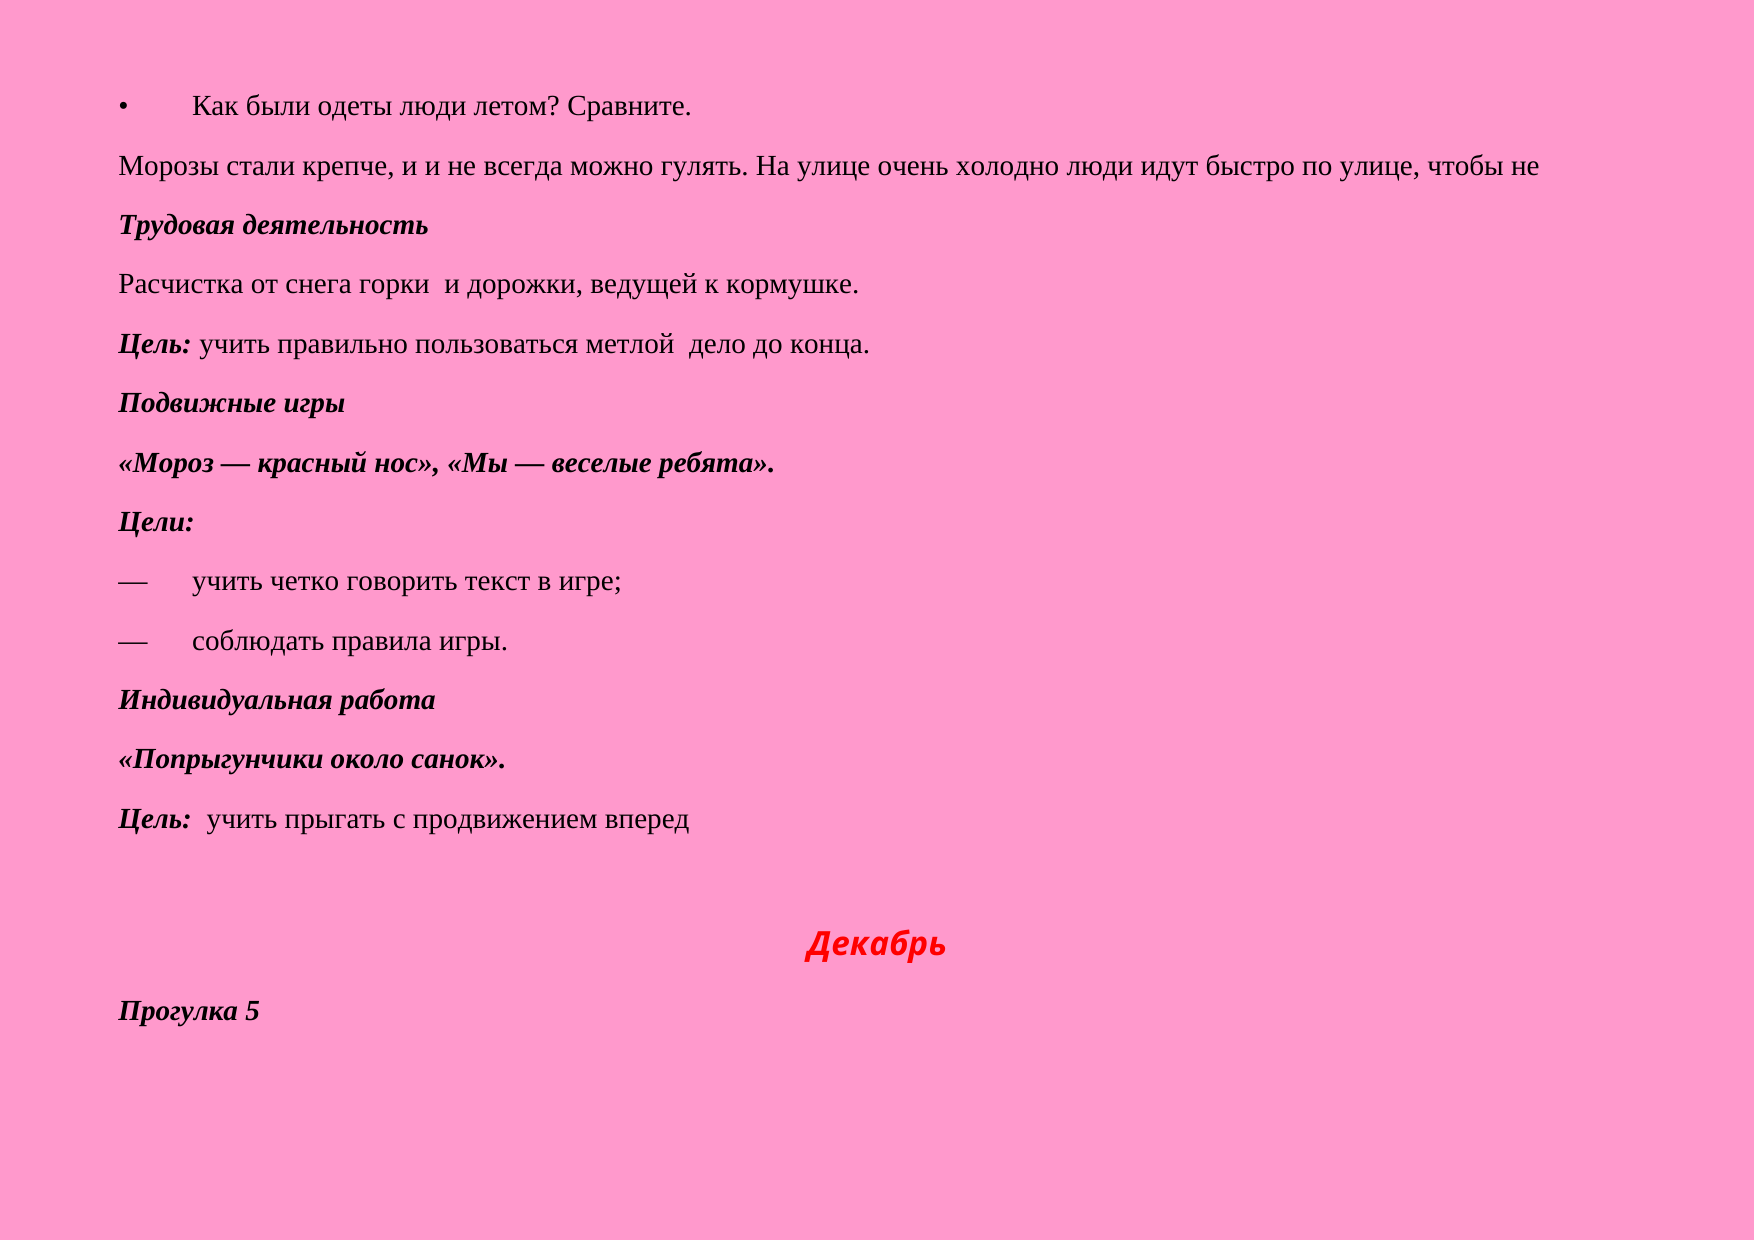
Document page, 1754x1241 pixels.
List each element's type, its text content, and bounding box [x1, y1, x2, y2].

text Декабрь [118, 920, 1636, 965]
text Цель: учить прыгать с продвижением вперед [118, 801, 1636, 834]
text Цель: учить правильно пользоваться метлой дело до конца. [118, 326, 1636, 359]
text — соблюдать правила игры. [118, 623, 1636, 656]
text «Мороз — красный нос», «Мы — веселые ребята». [118, 445, 1636, 478]
text • Как были одеты люди летом? Сравните. [118, 88, 1636, 122]
text Цели: [118, 504, 1636, 538]
text Трудовая деятельность [118, 207, 1636, 241]
text «Попрыгунчики около санок». [118, 742, 1636, 775]
text Прогулка 5 [118, 993, 1636, 1026]
text — учить четко говорить текст в игре; [118, 563, 1636, 597]
text Подвижные игры [118, 385, 1636, 419]
text Индивидуальная работа [118, 682, 1636, 716]
text Расчистка от снега горки и дорожки, ведущей к кормушке. [118, 267, 1636, 300]
text Морозы стали крепче, и и не всегда можно гулять. На улице очень холодно люди идут быстро по улице, чтобы не [118, 148, 1636, 181]
